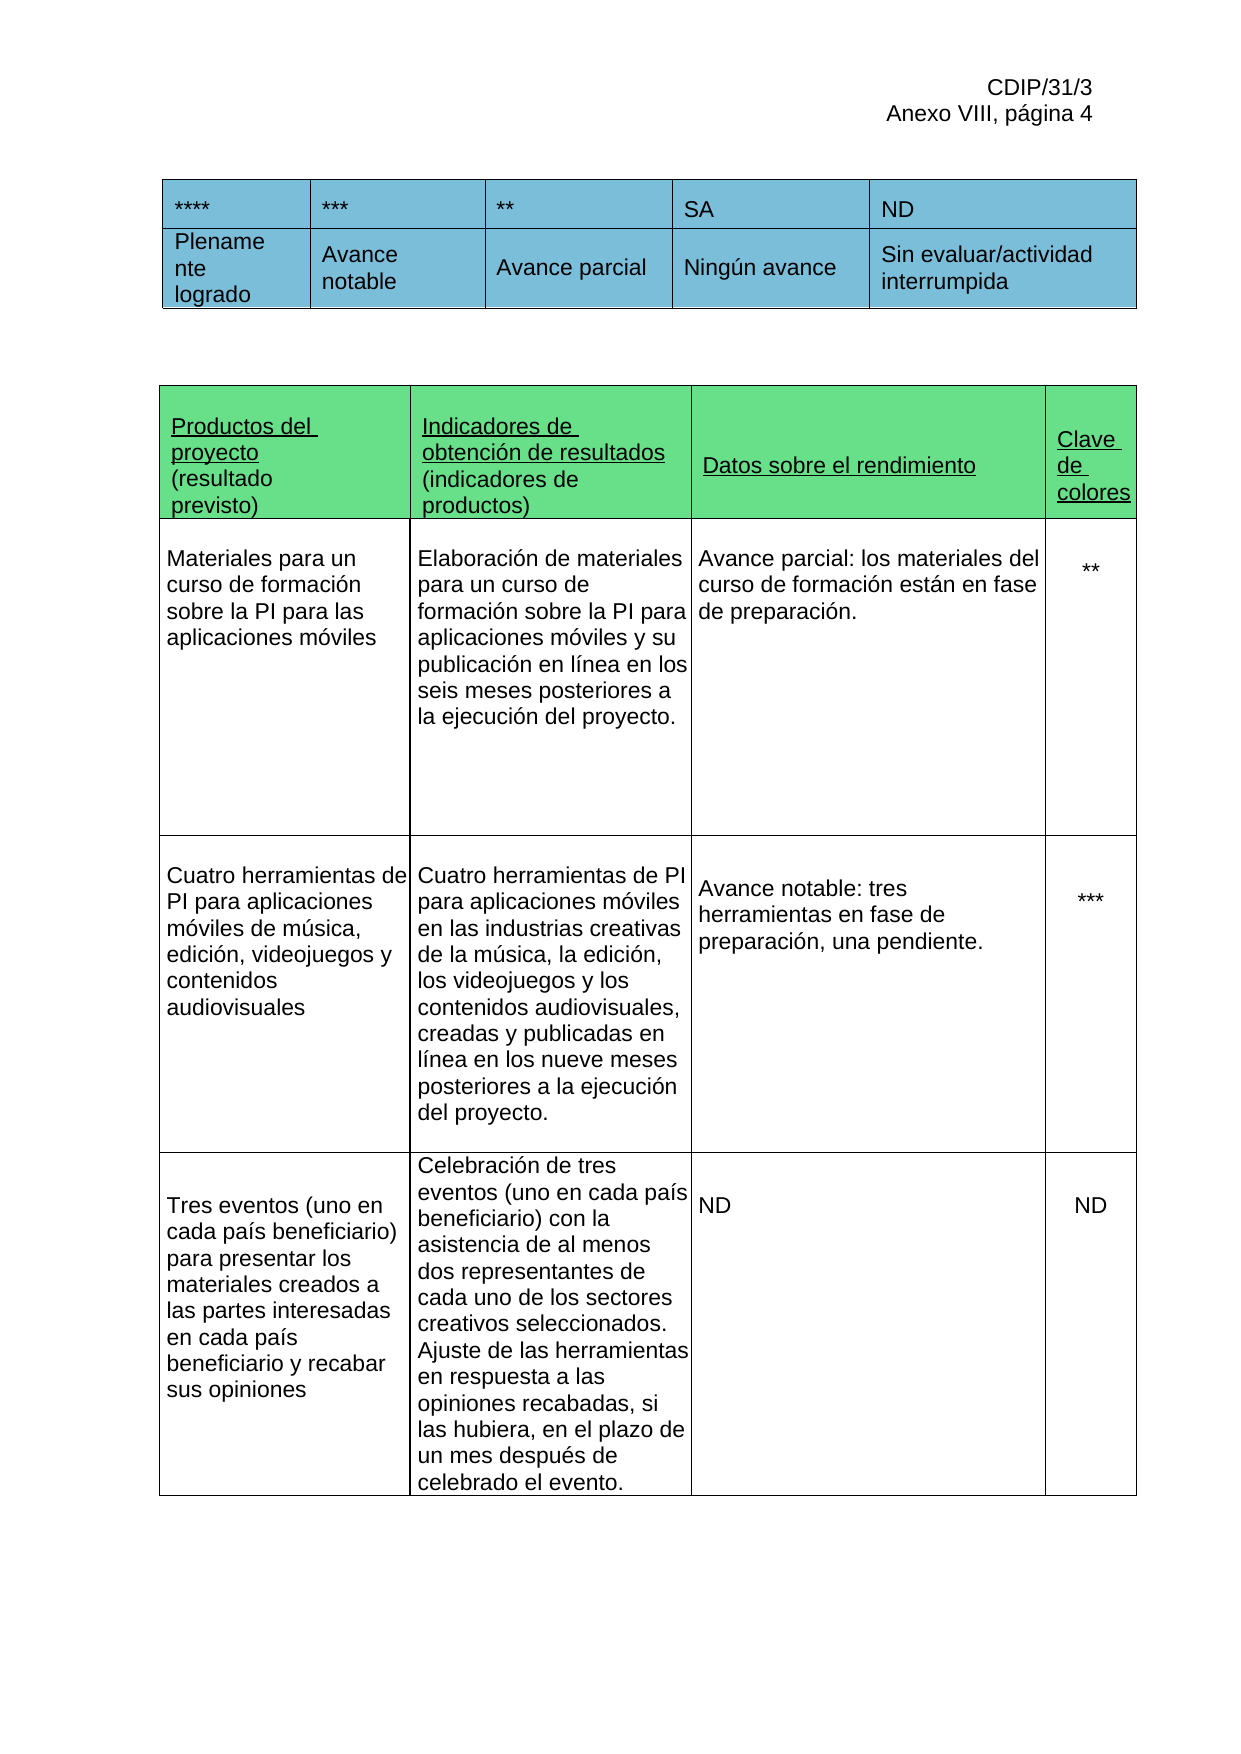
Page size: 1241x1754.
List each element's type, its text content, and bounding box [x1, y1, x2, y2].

table_cell Avance parcial: los materiales del curso de formación están en fase de preparación. [692, 519, 1045, 835]
table_cell Materiales para un curso de formación sobre la PI para las aplicaciones móviles [160, 519, 409, 835]
table_cell Cuatro herramientas de PI para aplicaciones móviles en las industrias creativas de la música, la edición, los videojuegos y los contenidos audiovisuales, creadas y publicadas en línea en los nueve meses posteriores a la ejecución del proyecto. [411, 836, 691, 1152]
table_header ** [486, 180, 672, 228]
table_cell Plenamente logrado [163, 229, 310, 307]
table_cell Avance parcial [486, 229, 672, 307]
table_cell Ningún avance [673, 229, 869, 307]
table_cell Cuatro herramientas de PI para aplicaciones móviles de música, edición, videojuegos y contenidos audiovisuales [160, 836, 409, 1152]
table_cell Sin evaluar/actividad interrumpida [870, 229, 1136, 307]
table_cell ND [1046, 1153, 1136, 1495]
table_cell ND [692, 1153, 1045, 1495]
table_header Indicadores de obtención de resultados (indicadores de productos) [411, 386, 691, 518]
table_header Productos del proyecto (resultado previsto) [160, 386, 410, 518]
table_header *** [311, 180, 485, 228]
table_cell Celebración de tres eventos (uno en cada país beneficiario) con la asistencia de al menos dos representantes de cada uno de los sectores creativos seleccionados. Ajuste de las herramientas en respuesta a las opiniones recabadas, si las hubiera, en el plazo de un mes después de celebrado el evento. [411, 1153, 691, 1495]
table_header SA [673, 180, 869, 228]
table_cell ** [1046, 519, 1136, 835]
table_cell Avance notable [311, 229, 485, 307]
table_cell Elaboración de materiales para un curso de formación sobre la PI para aplicaciones móviles y su publicación en línea en los seis meses posteriores a la ejecución del proyecto. [411, 519, 691, 835]
table_header Datos sobre el rendimiento [692, 386, 1045, 518]
table_cell Avance notable: tres herramientas en fase de preparación, una pendiente. [692, 836, 1045, 1152]
table_header **** [163, 180, 310, 228]
table_header Clave de colores [1046, 386, 1136, 518]
table_header ND [870, 180, 1136, 228]
table_cell *** [1046, 836, 1136, 1152]
